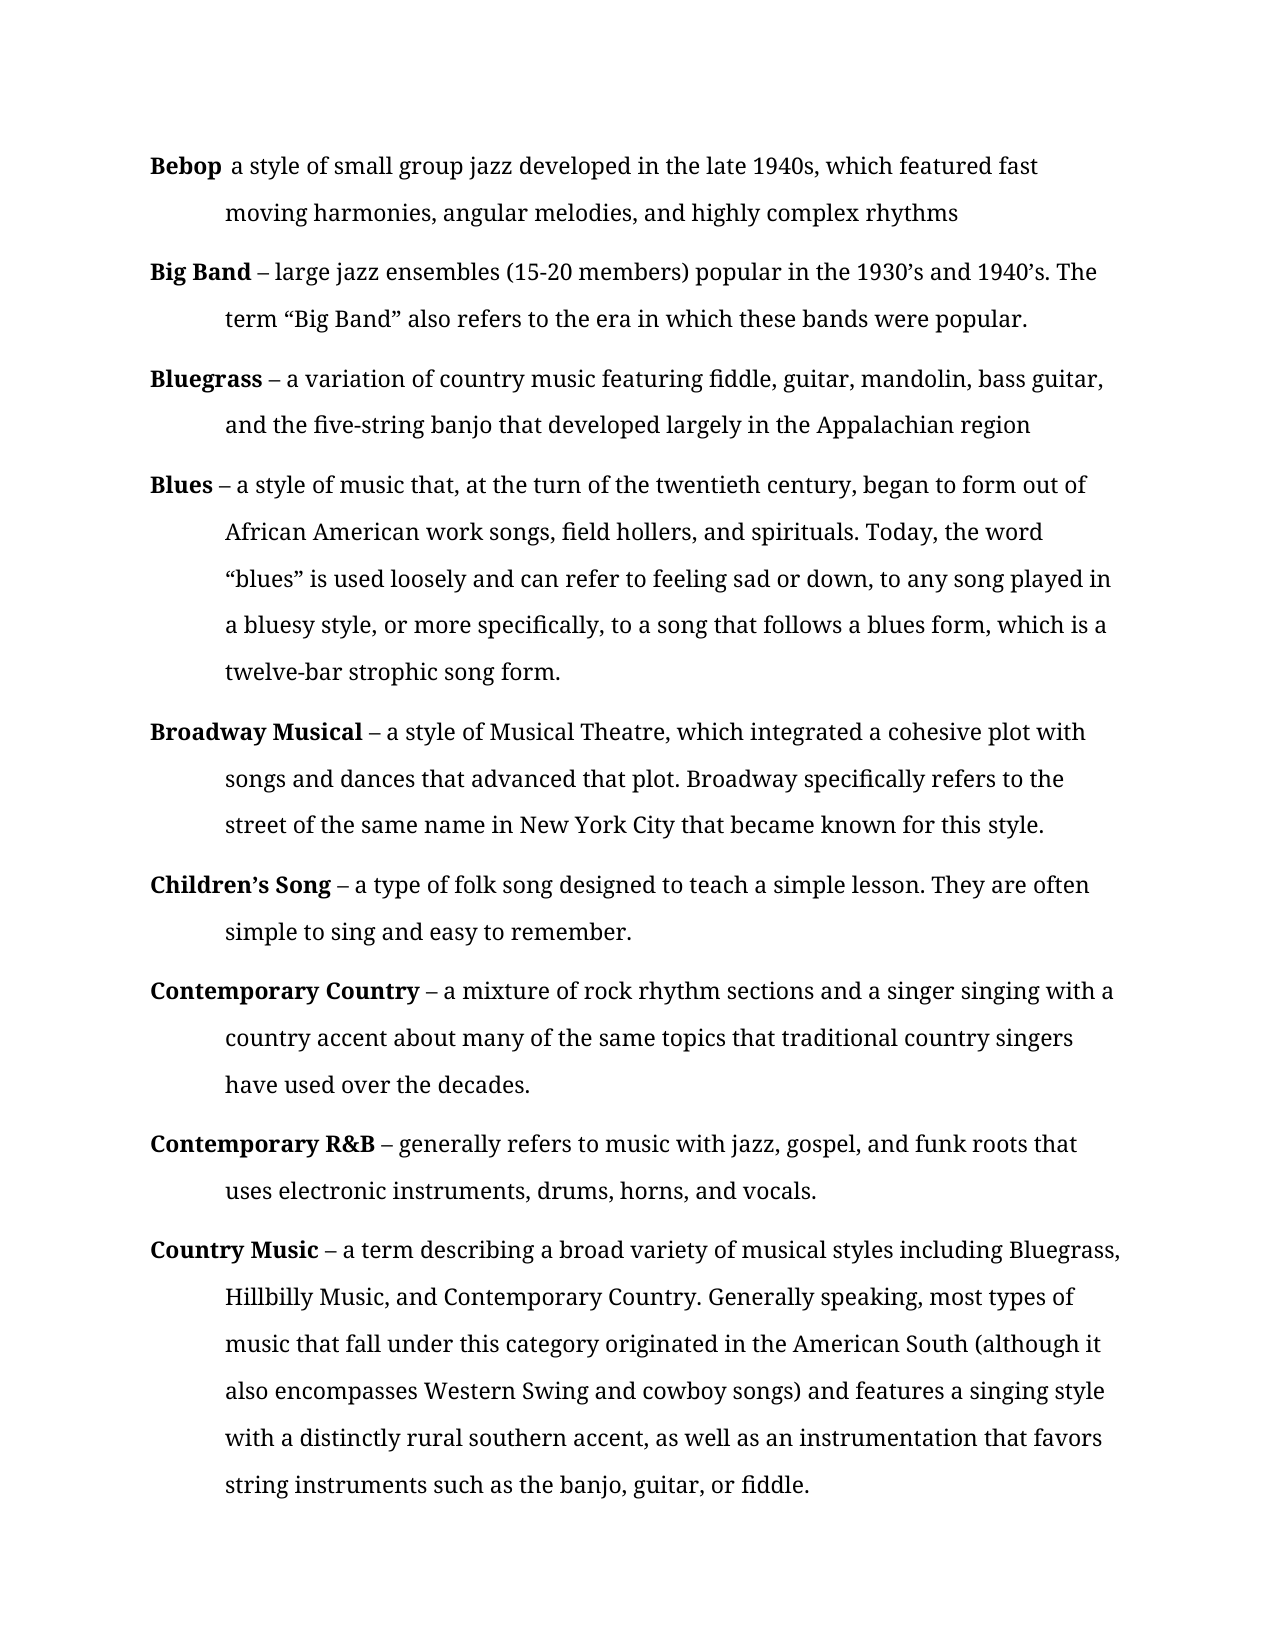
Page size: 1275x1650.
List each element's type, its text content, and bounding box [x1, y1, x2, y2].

text Contemporary Country – a mixture of rock rhythm sections and a singer singing with a country accent about many of the same topics that traditional country singers have used over the decades. [150, 975, 1125, 1100]
text Blues – a style of music that, at the turn of the twentieth century, began to form out of African American work songs, field hollers, and spirituals. Today, the word “blues” is used loosely and can refer to feeling sad or down, to any song played in a bluesy style, or more specifically, to a song that follows a blues form, which is a twelve-bar strophic song form. [150, 469, 1125, 687]
text Broadway Musical – a style of Musical Theatre, which integrated a cohesive plot with songs and dances that advanced that plot. Broadway specifically refers to the street of the same name in New York City that became known for this style. [150, 716, 1125, 841]
text Children’s Song – a type of folk song designed to teach a simple lesson. They are often simple to sing and easy to remember. [150, 869, 1125, 947]
text Country Music – a term describing a broad variety of musical styles including Bluegrass, Hillbilly Music, and Contemporary Country. Generally speaking, most types of music that fall under this category originated in the American South (although it also encompasses Western Swing and cowboy songs) and features a singing style with a distinctly rural southern accent, as well as an instrumentation that favors string instruments such as the banjo, guitar, or fiddle. [150, 1234, 1125, 1500]
text Bluegrass – a variation of country music featuring fiddle, guitar, mandolin, bass guitar, and the five-string banjo that developed largely in the Appalachian region [150, 362, 1125, 441]
text Big Band – large jazz ensembles (15-20 members) popular in the 1930’s and 1940’s. The term “Big Band” also refers to the era in which these bands were popular. [150, 256, 1125, 334]
text Bebop a style of small group jazz developed in the late 1940s, which featured fast moving harmonies, angular melodies, and highly complex rhythms [150, 150, 1125, 228]
text Contemporary R&B – generally refers to music with jazz, gospel, and funk roots that uses electronic instruments, drums, horns, and vocals. [150, 1128, 1125, 1206]
